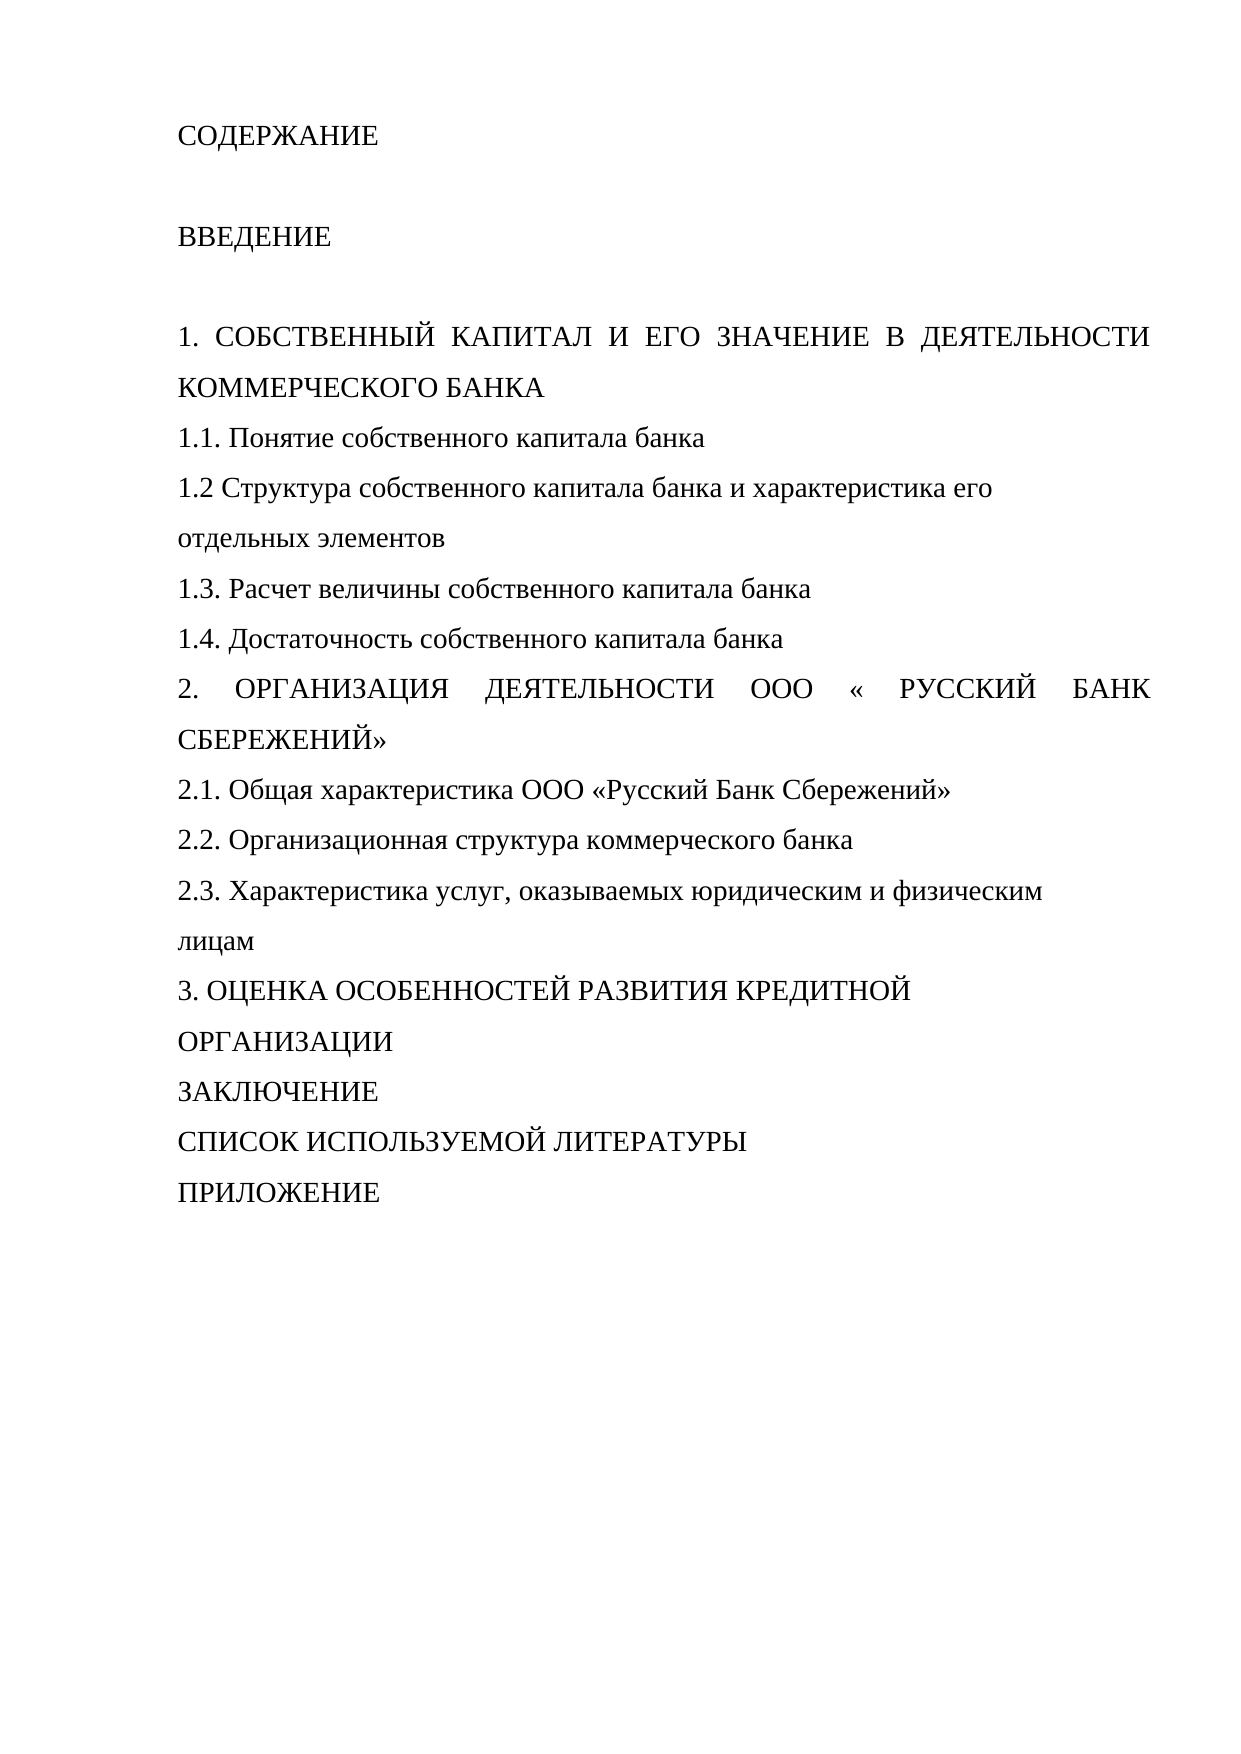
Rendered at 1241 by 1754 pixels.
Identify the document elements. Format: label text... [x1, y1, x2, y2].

text 2.3. Характеристика услуг, оказываемых юридическим и физическим [177, 873, 1152, 906]
text ВВЕДЕНИЕ [177, 219, 1152, 252]
text 1.3. Расчет величины собственного капитала банка [177, 571, 1152, 604]
text ЗАКЛЮЧЕНИЕ [177, 1074, 1152, 1108]
text 1.1. Понятие собственного капитала банка [177, 420, 1152, 453]
text 2.1. Общая характеристика ООО «Русский Банк Сбережений» [177, 772, 1152, 806]
text 1. СОБСТВЕННЫЙ КАПИТАЛ И ЕГО ЗНАЧЕНИЕ В ДЕЯТЕЛЬНОСТИ КОММЕРЧЕСКОГО БАНКА [177, 319, 1152, 403]
text 1.4. Достаточность собственного капитала банка [177, 621, 1152, 655]
text СПИСОК ИСПОЛЬЗУЕМОЙ ЛИТЕРАТУРЫ [177, 1124, 1152, 1158]
text 2. ОРГАНИЗАЦИЯ ДЕЯТЕЛЬНОСТИ ООО « РУССКИЙ БАНК СБЕРЕЖЕНИЙ» [177, 672, 1152, 755]
text 3. ОЦЕНКА ОСОБЕННОСТЕЙ РАЗВИТИЯ КРЕДИТНОЙ [177, 973, 1152, 1007]
text лицам [177, 923, 1152, 957]
text отдельных элементов [177, 521, 1152, 554]
text СОДЕРЖАНИЕ [177, 118, 1152, 152]
text 1.2 Структура собственного капитала банка и характеристика его [177, 470, 1152, 504]
text ПРИЛОЖЕНИЕ [177, 1175, 1152, 1208]
text ОРГАНИЗАЦИИ [177, 1024, 1152, 1057]
text 2.2. Организационная структура коммерческого банка [177, 822, 1152, 856]
